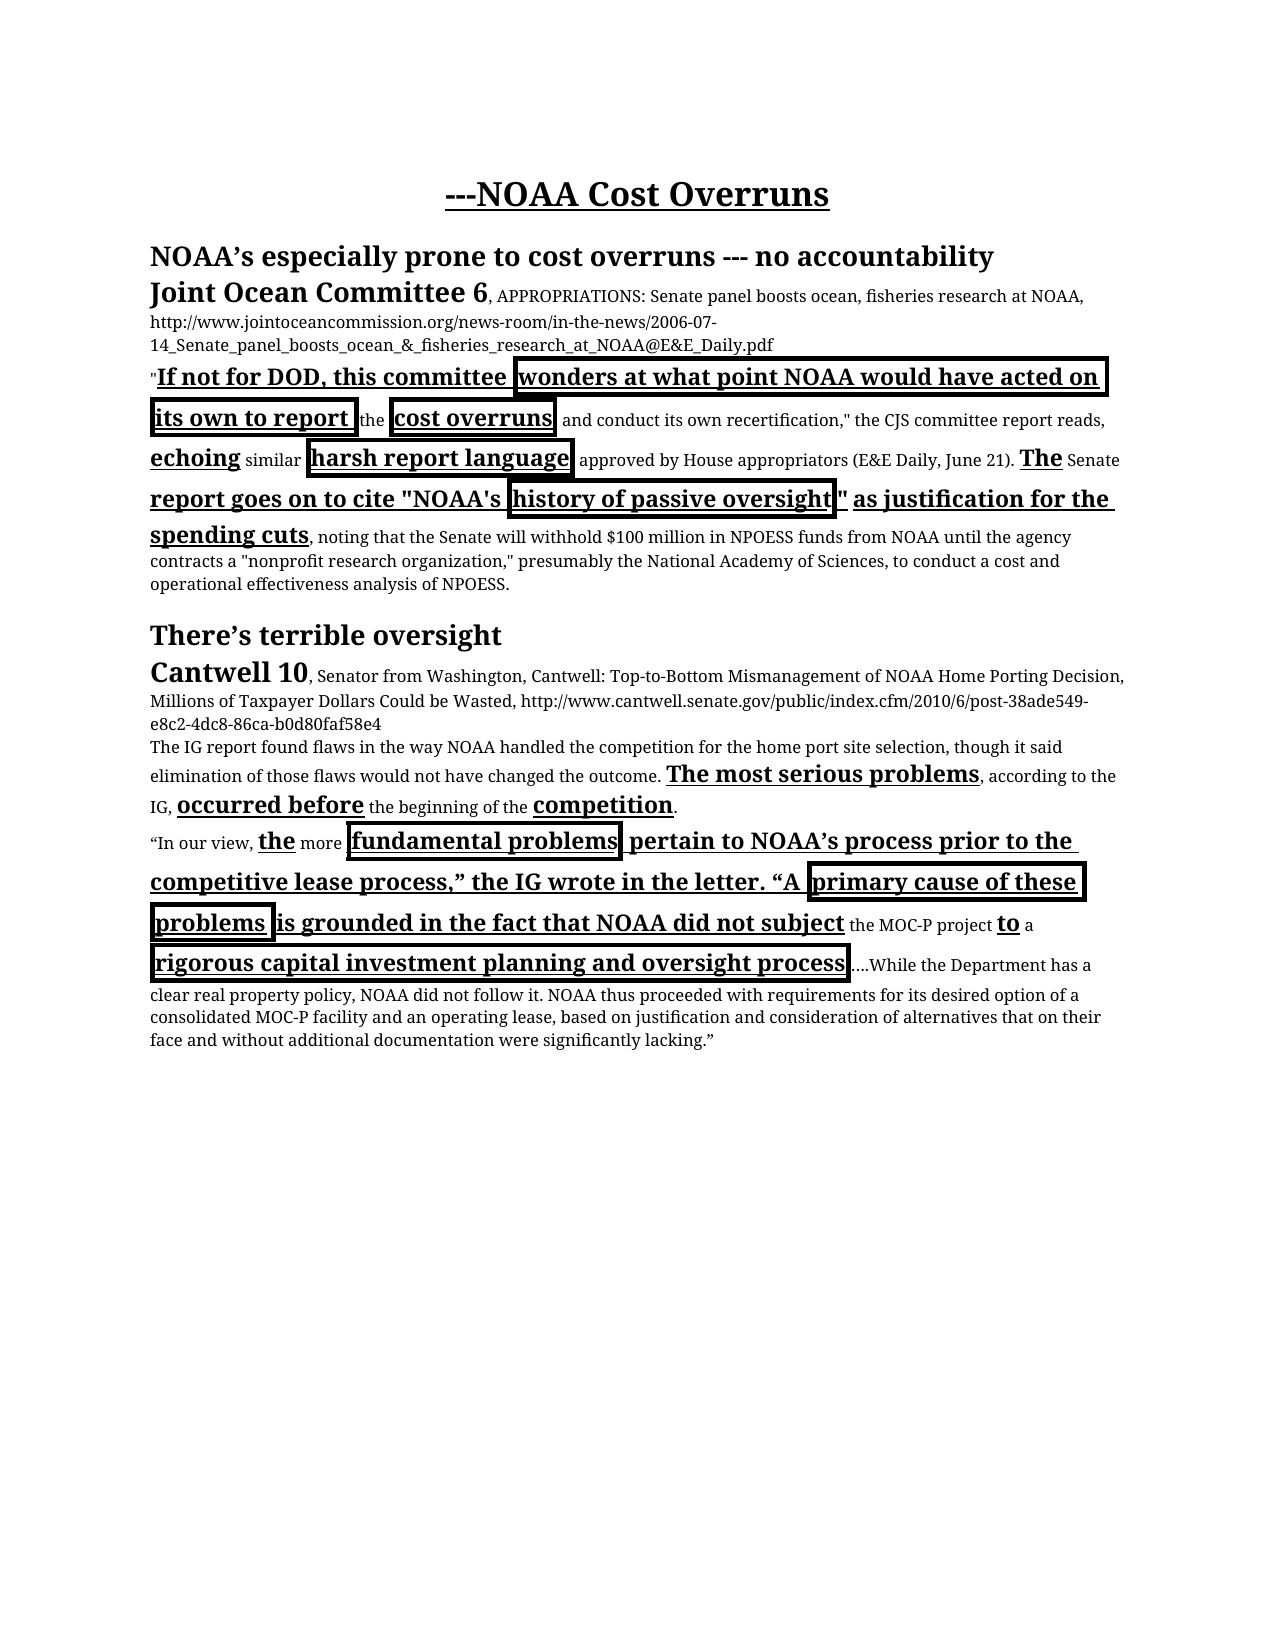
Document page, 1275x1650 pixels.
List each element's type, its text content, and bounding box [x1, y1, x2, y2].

text “In our view, the more fundamental problems pertain to NOAA’s process prior to the competitive lease process,” the IG wrote in the letter. “A primary cause of these problems is grounded in the fact that NOAA did not subject the MOC-P project to a rigorous capital investment planning and oversight process….While the Department has a clear real property policy, NOAA did not follow it. NOAA thus proceeded with requirements for its desired option of a consolidated MOC-P facility and an operating lease, based on justification and consideration of alternatives that on their face and without additional documentation were significantly lacking.” [150, 821, 1125, 1051]
subtitle ---NOAA Cost Overruns [150, 171, 1125, 216]
text Cantwell 10, Senator from Washington, Cantwell: Top-to-Bottom Mismanagement of NOAA Home Porting Decision, Millions of Taxpayer Dollars Could be Wasted, http://www.cantwell.senate.gov/public/index.cfm/2010/6/post-38ade549-e8c2-4dc8-86ca-b0d80faf58e4 [150, 653, 1125, 735]
text "If not for DOD, this committee wonders at what point NOAA would have acted on its own to report the cost overruns and conduct its own recertification," the CJS committee report reads, echoing similar harsh report language approved by House appropriators (E&E Daily, June 21). The Senate report goes on to cite "NOAA's history of passive oversight" as justification for the spending cuts, noting that the Senate will withhold $100 million in NPOESS funds from NOAA until the agency contracts a "nonprofit research organization," presumably the National Academy of Sciences, to conduct a cost and operational effectiveness analysis of NPOESS. [150, 356, 1125, 595]
text Joint Ocean Committee 6, APPROPRIATIONS: Senate panel boosts ocean, fisheries research at NOAA, http://www.jointoceancommission.org/news-room/in-the-news/2006-07-14_Senate_panel_boosts_ocean_&_fisheries_research_at_NOAA@E&E_Daily.pdf [150, 274, 1125, 356]
subtitle There’s terrible oversight [150, 616, 1125, 653]
subtitle NOAA’s especially prone to cost overruns --- no accountability [150, 237, 1125, 274]
text The IG report found flaws in the way NOAA handled the competition for the home port site selection, though it said elimination of those flaws would not have changed the outcome. The most serious problems, according to the IG, occurred before the beginning of the competition. [150, 735, 1125, 821]
